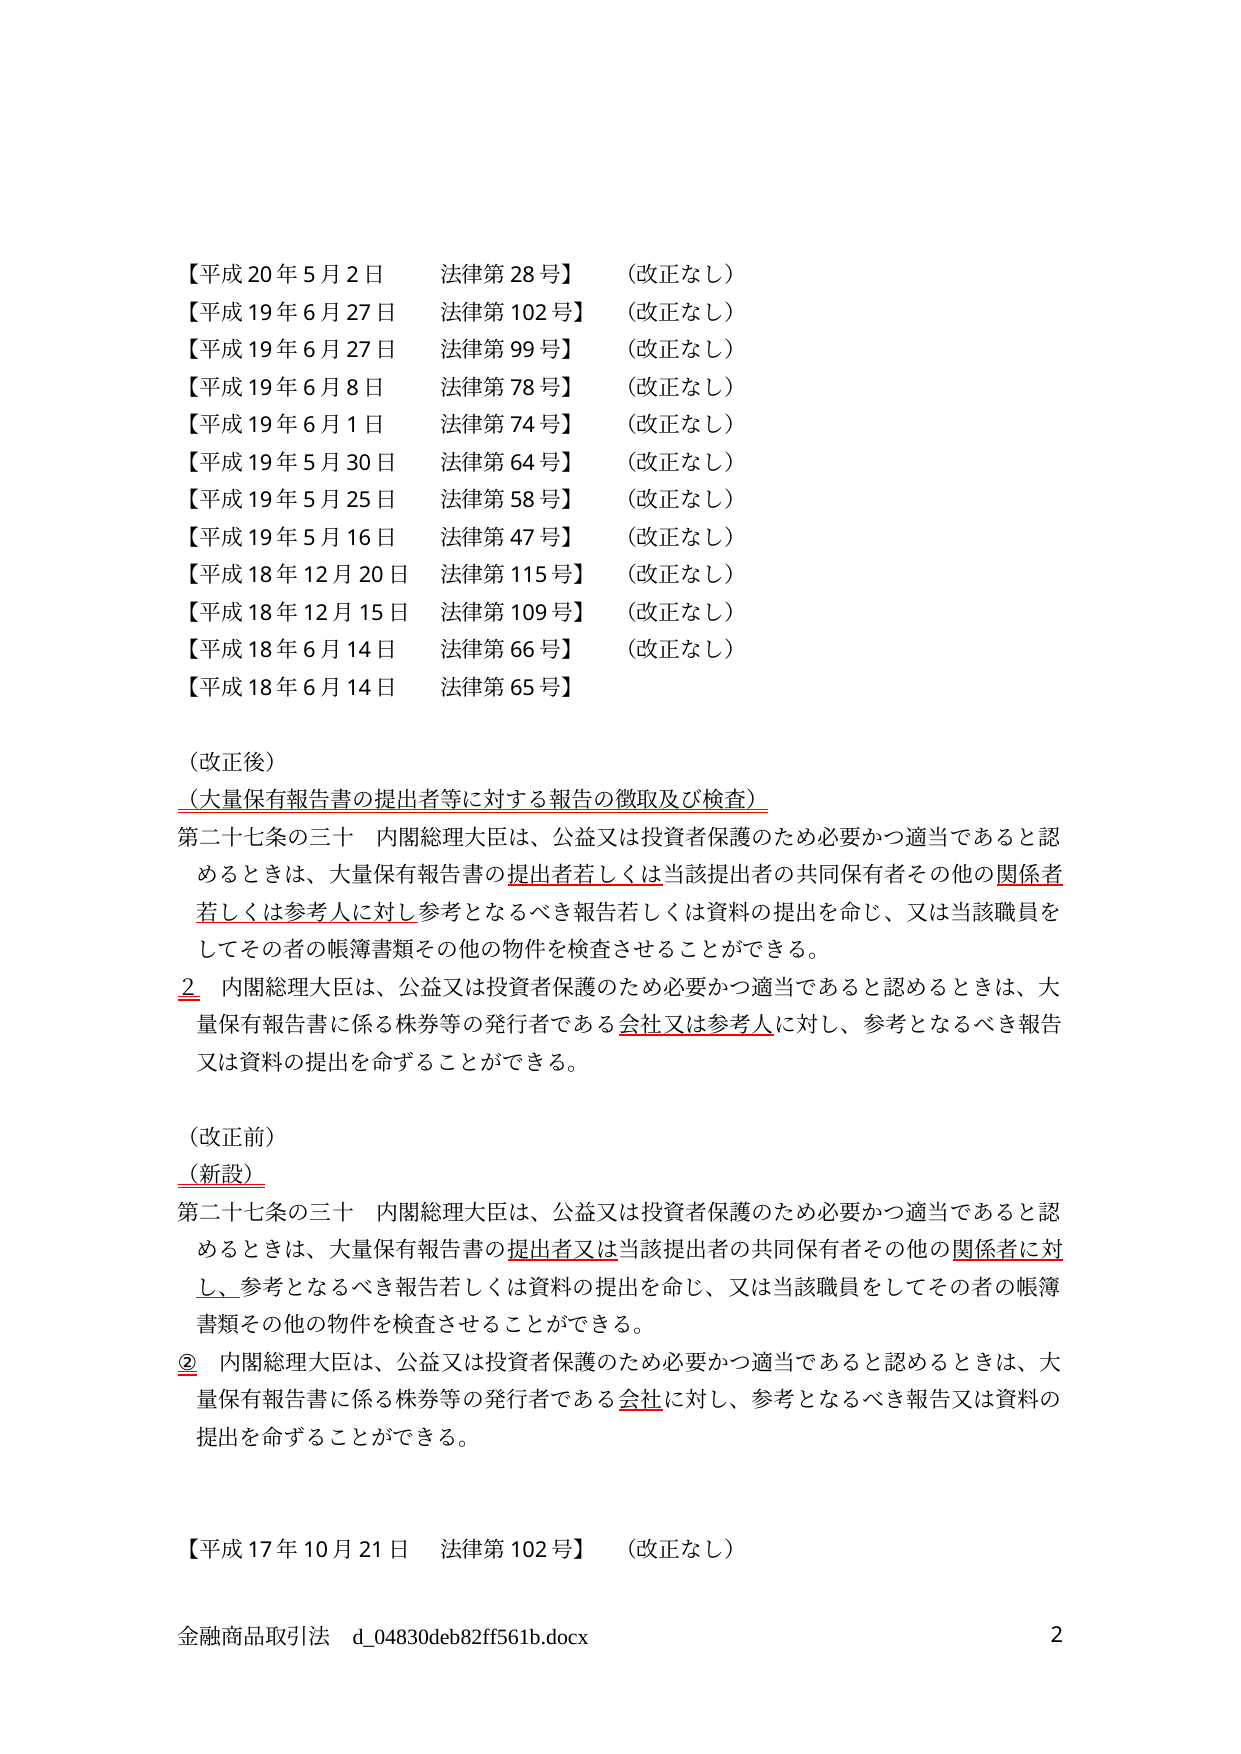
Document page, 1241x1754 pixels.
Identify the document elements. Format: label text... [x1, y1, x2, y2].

text 【平成19年5月30日 法律第64号】 （改正なし） [177, 442, 1063, 479]
text 【平成19年6月27日 法律第99号】 （改正なし） [177, 329, 1063, 367]
text （新設） [177, 1154, 1063, 1192]
text ② 内閣総理大臣は、公益又は投資者保護のため必要かつ適当であると認めるときは、大量保有報告書に係る株券等の発行者である会社に対し、参考となるべき報告又は資料の提出を命ずることができる。 [177, 1342, 1063, 1454]
text ２ 内閣総理大臣は、公益又は投資者保護のため必要かつ適当であると認めるときは、大量保有報告書に係る株券等の発行者である会社又は参考人に対し、参考となるべき報告又は資料の提出を命ずることができる。 [177, 967, 1063, 1079]
text （大量保有報告書の提出者等に対する報告の徴取及び検査） [177, 779, 1063, 817]
text 【平成18年6月14日 法律第65号】 [177, 667, 1063, 704]
text 第二十七条の三十 内閣総理大臣は、公益又は投資者保護のため必要かつ適当であると認めるときは、大量保有報告書の提出者又は当該提出者の共同保有者その他の関係者に対し、参考となるべき報告若しくは資料の提出を命じ、又は当該職員をしてその者の帳簿書類その他の物件を検査させることができる。 [177, 1192, 1063, 1342]
text 【平成20年5月2日 法律第28号】 （改正なし） [177, 254, 1063, 292]
text （改正前） [177, 1117, 1063, 1154]
text 【平成19年6月27日 法律第102号】 （改正なし） [177, 292, 1063, 329]
text （改正後） [177, 742, 1063, 779]
text 【平成18年12月15日 法律第109号】 （改正なし） [177, 592, 1063, 629]
text 【平成18年6月14日 法律第66号】 （改正なし） [177, 629, 1063, 667]
text 第二十七条の三十 内閣総理大臣は、公益又は投資者保護のため必要かつ適当であると認めるときは、大量保有報告書の提出者若しくは当該提出者の共同保有者その他の関係者若しくは参考人に対し参考となるべき報告若しくは資料の提出を命じ、又は当該職員をしてその者の帳簿書類その他の物件を検査させることができる。 [177, 817, 1063, 967]
text 【平成17年10月21日 法律第102号】 （改正なし） [177, 1529, 1063, 1567]
text 【平成19年5月25日 法律第58号】 （改正なし） [177, 479, 1063, 517]
text 【平成19年6月1日 法律第74号】 （改正なし） [177, 404, 1063, 442]
text 【平成19年6月8日 法律第78号】 （改正なし） [177, 367, 1063, 404]
text 【平成19年5月16日 法律第47号】 （改正なし） [177, 517, 1063, 554]
text 【平成18年12月20日 法律第115号】 （改正なし） [177, 554, 1063, 592]
